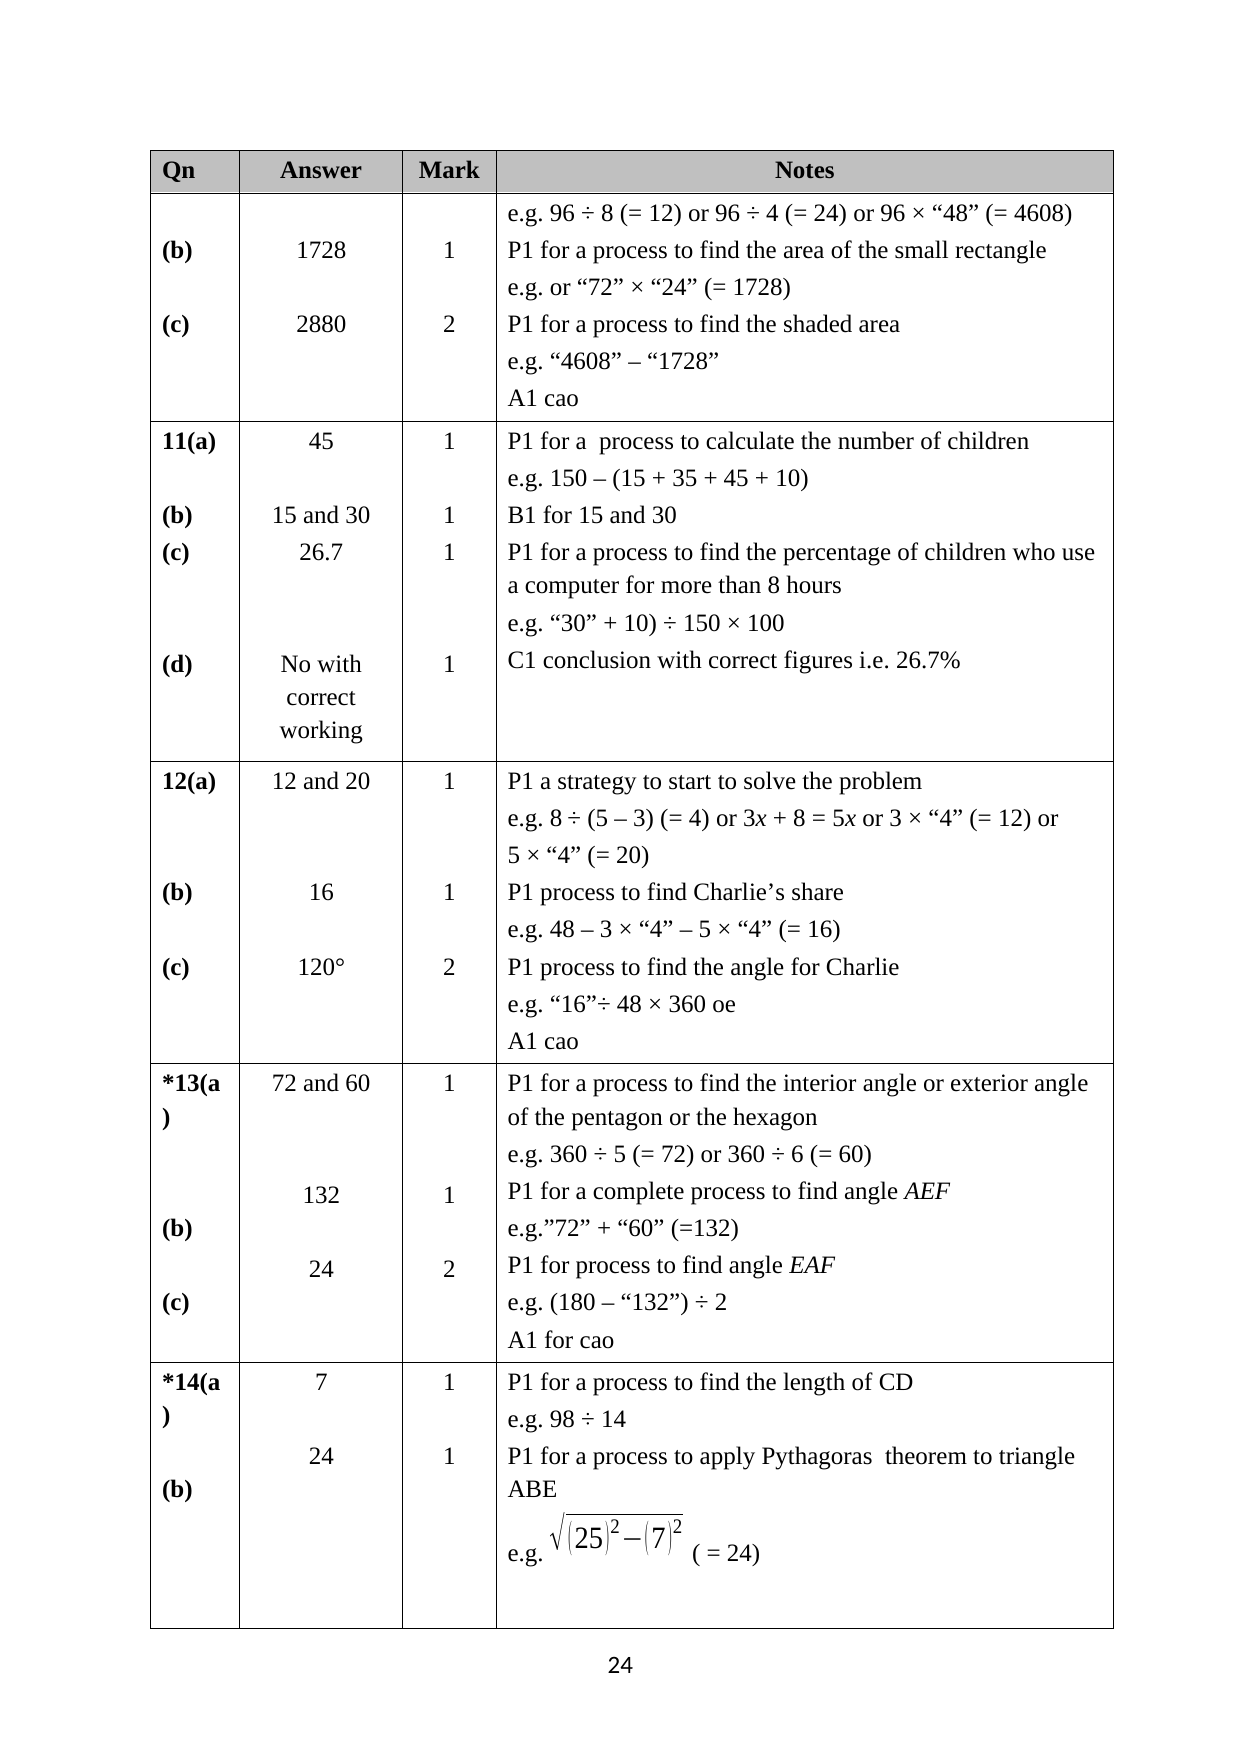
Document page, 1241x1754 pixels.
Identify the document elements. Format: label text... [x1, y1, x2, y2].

table_cell 1 1 2 [403, 194, 496, 421]
table_cell 11(a) (b) (c) (d) [151, 422, 239, 761]
table_cell 1 1 2 [403, 762, 496, 1063]
table_cell 72 and 60 132 24 [240, 1064, 402, 1362]
table_cell 45 15 and 30 26.7 No with correct working [240, 422, 402, 761]
table_header Qn [151, 151, 239, 192]
table_header Answer [240, 151, 402, 192]
table_cell 12(a) (b) (c) [151, 762, 239, 1063]
table_cell P1 for a process to find the interior angle or exterior angle of the pentagon or the hexagon e.g. 360 ÷ 5 (= 72) or 360 ÷ 6 (= 60) P1 for a complete process to find angle AEF e.g.”72” + “60” (=132) P1 for process to find angle EAF e.g. (180 – “132”) ÷ 2 A1 for cao [497, 1064, 1113, 1362]
table_header Notes [497, 151, 1113, 192]
table_cell 1 1 2 [403, 1064, 496, 1362]
table_cell 1 1 2 [403, 1363, 496, 1627]
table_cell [497, 1363, 1113, 1627]
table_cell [497, 194, 1113, 421]
table_cell P1 for a process to calculate the number of children e.g. 150 – (15 + 35 + 45 + 10) B1 for 15 and 30 P1 for a process to find the percentage of children who use a computer for more than 8 hours e.g. “30” + 10) ÷ 150 × 100 C1 conclusion with correct figures i.e. 26.7% [497, 422, 1113, 761]
table_header Mark [403, 151, 496, 192]
table_cell 1 1 1 1 [403, 422, 496, 761]
table_cell 12 and 20 16 120° [240, 762, 402, 1063]
table_cell 4608 1728 2880 [240, 194, 402, 421]
table_cell *14(a) (b) (c) [151, 1363, 239, 1627]
table_cell P1 a strategy to start to solve the problem e.g. 8 ÷ (5 – 3) (= 4) or 3x + 8 = 5x or 3 × “4” (= 12) or 5 × “4” (= 20) P1 process to find Charlie’s share e.g. 48 – 3 × “4” – 5 × “4” (= 16) P1 process to find the angle for Charlie e.g. “16”÷ 48 × 360 oe A1 cao [497, 762, 1113, 1063]
table_cell 10(a) (b) (c) [151, 194, 239, 421]
table_cell 7 24 84 [240, 1363, 402, 1627]
table_cell *13(a) (b) (c) [151, 1064, 239, 1362]
